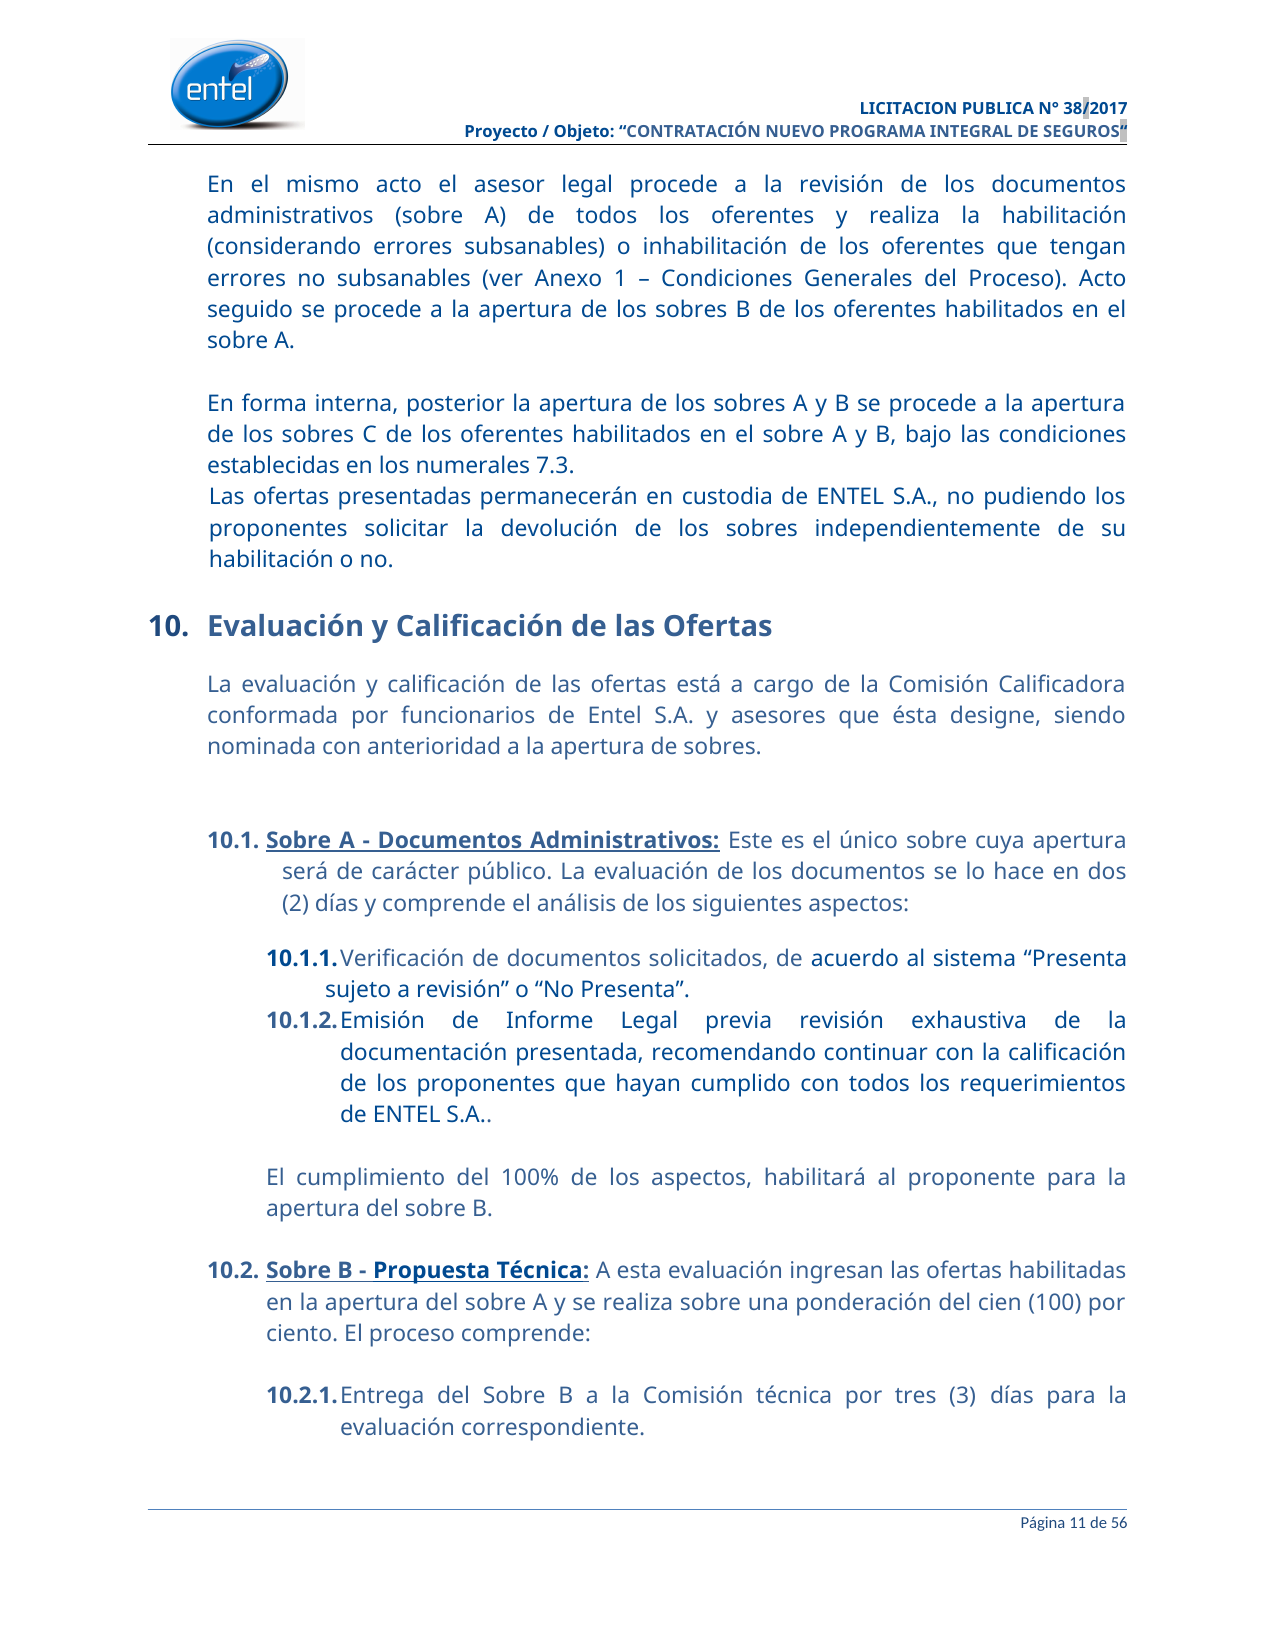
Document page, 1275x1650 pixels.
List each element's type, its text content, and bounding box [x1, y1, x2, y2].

list Sobre A - Documentos Administrativos: Este es el único sobre cuya apertura será de carácter público. La evaluación de los documentos se lo hace en dos (2) días y comprende el análisis de los siguientes aspectos: [207, 824, 1127, 918]
list Entrega del Sobre B a la Comisión técnica por tres (3) días para la evaluación correspondiente. [266, 1379, 1127, 1442]
text El cumplimiento del 100% de los aspectos, habilitará al proponente para la apertura del sobre B. [266, 1161, 1127, 1223]
text En forma interna, posterior la apertura de los sobres A y B se procede a la apertura de los sobres C de los oferentes habilitados en el sobre A y B, bajo las condiciones establecidas en los numerales 7.3. [207, 387, 1127, 480]
list Sobre B - Propuesta Técnica: A esta evaluación ingresan las ofertas habilitadas en la apertura del sobre A y se realiza sobre una ponderación del cien (100) por ciento. El proceso comprende: [207, 1254, 1127, 1348]
text La evaluación y calificación de las ofertas está a cargo de la Comisión Calificadora conformada por funcionarios de Entel S.A. y asesores que ésta designe, siendo nominada con anterioridad a la apertura de sobres. [207, 668, 1127, 761]
list Las ofertas presentadas permanecerán en custodia de ENTEL S.A., no pudiendo los proponentes solicitar la devolución de los sobres independientemente de su habilitación o no. [209, 480, 1127, 574]
list Verificación de documentos solicitados, de acuerdo al sistema “Presenta sujeto a revisión” o “No Presenta”. [266, 942, 1127, 1004]
picture [170, 38, 305, 130]
text En el mismo acto el asesor legal procede a la revisión de los documentos administrativos (sobre A) de todos los oferentes y realiza la habilitación (considerando errores subsanables) o inhabilitación de los oferentes que tengan errores no subsanables (ver Anexo 1 – Condiciones Generales del Proceso). Acto seguido se procede a la apertura de los sobres B de los oferentes habilitados en el sobre A. [207, 168, 1127, 355]
list Evaluación y Calificación de las Ofertas [148, 605, 1127, 645]
list Emisión de Informe Legal previa revisión exhaustiva de la documentación presentada, recomendando continuar con la calificación de los proponentes que hayan cumplido con todos los requerimientos de ENTEL S.A.. [266, 1004, 1127, 1129]
